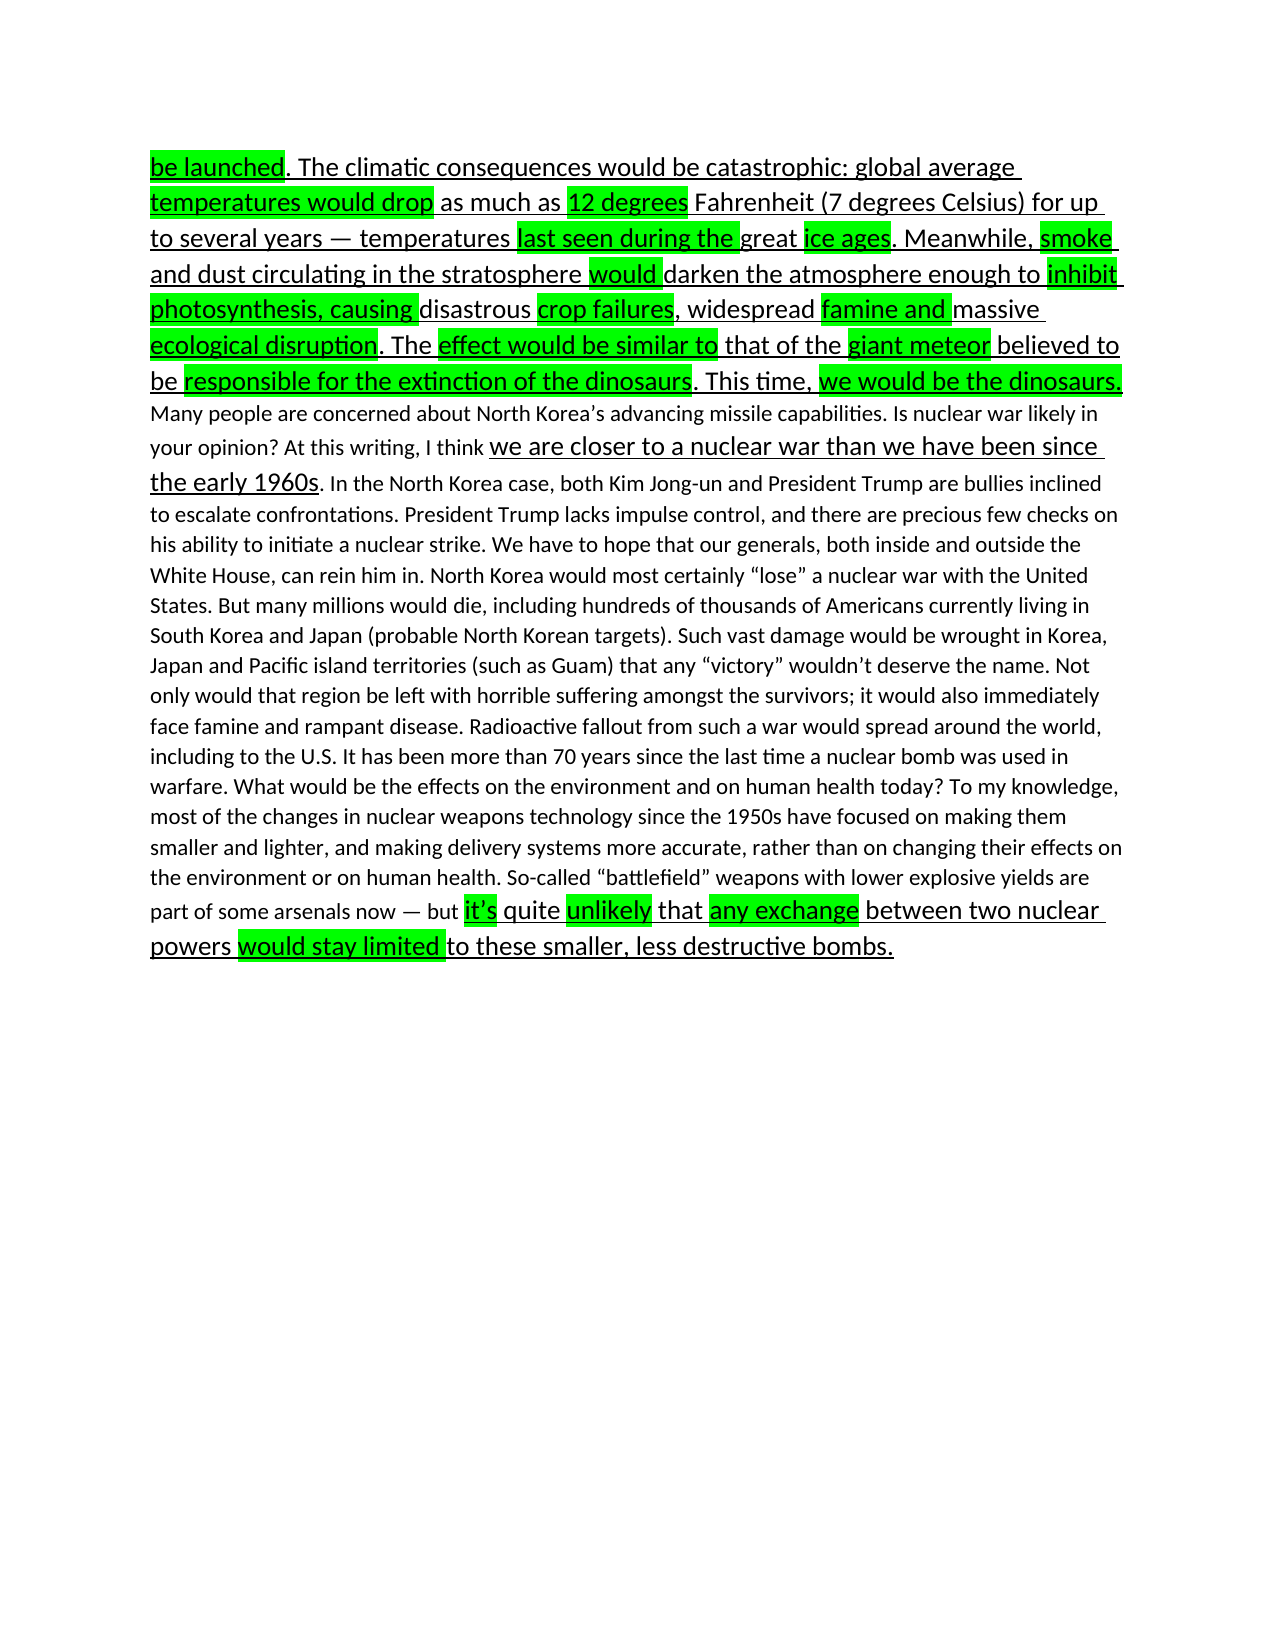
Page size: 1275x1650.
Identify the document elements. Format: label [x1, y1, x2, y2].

text [150, 150, 1125, 962]
